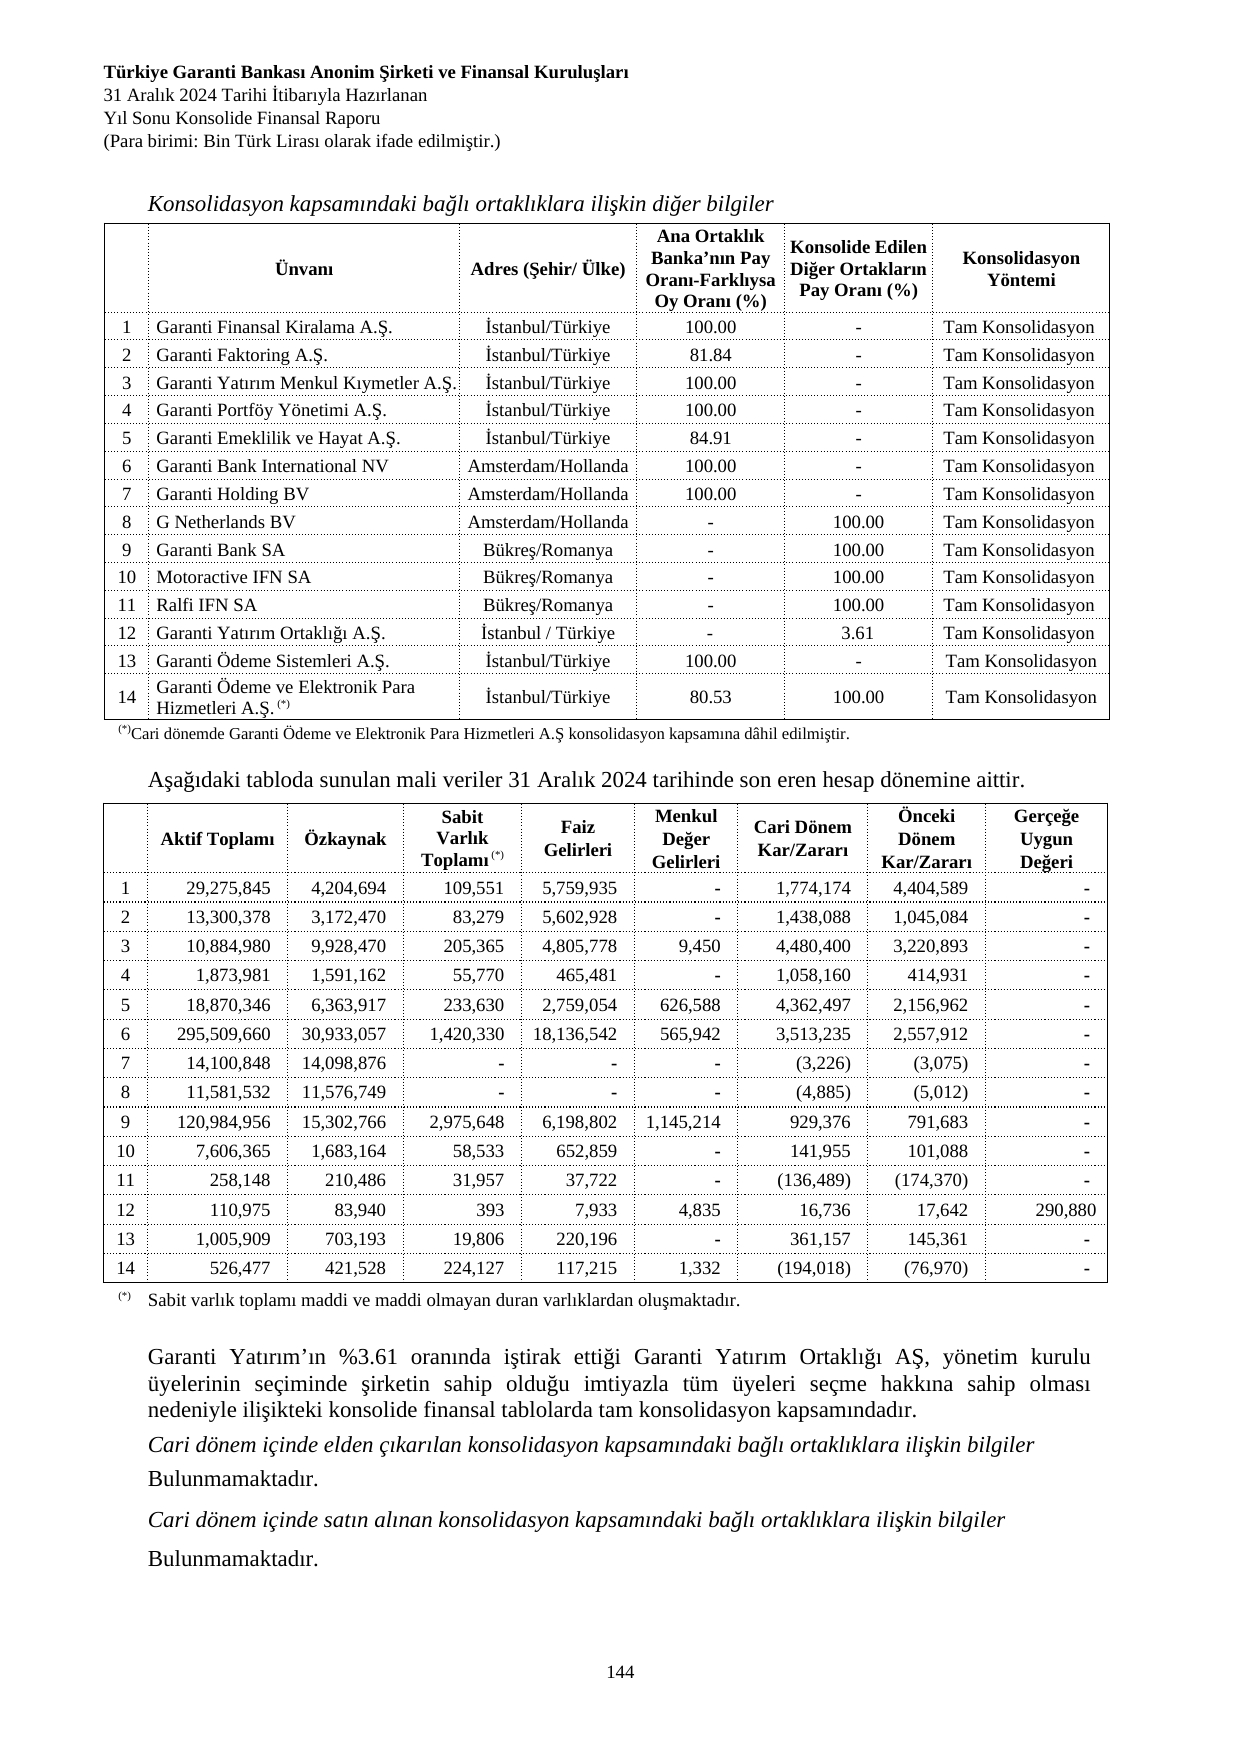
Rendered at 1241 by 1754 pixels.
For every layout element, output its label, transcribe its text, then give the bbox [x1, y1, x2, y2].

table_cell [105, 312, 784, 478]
text Bulunmamaktadır. [148, 1545, 1093, 1572]
text Garanti Yatırım’ın %3.61 oranında iştirak ettiği Garanti Yatırım Ortaklığı AŞ, yönetim kurulu üyelerinin seçiminde şirketin sahip olduğu imtiyazla tüm üyeleri seçme hakkına sahip olması nedeniyle ilişikteki konsolide finansal tablolarda tam konsolidasyon kapsamındadır. [148, 1343, 1092, 1422]
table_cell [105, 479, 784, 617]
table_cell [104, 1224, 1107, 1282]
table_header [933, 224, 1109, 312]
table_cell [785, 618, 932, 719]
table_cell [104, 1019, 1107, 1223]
text Bulunmamaktadır. [148, 1466, 1093, 1492]
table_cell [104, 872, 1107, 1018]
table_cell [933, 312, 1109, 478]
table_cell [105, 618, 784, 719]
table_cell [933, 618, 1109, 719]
text (*) Sabit varlık toplamı maddi ve maddi olmayan duran varlıklardan oluşmaktadır. [118, 1289, 1092, 1311]
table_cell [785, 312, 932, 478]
text Cari dönem içinde elden çıkarılan konsolidasyon kapsamındaki bağlı ortaklıklara ilişkin bilgiler [148, 1431, 1092, 1457]
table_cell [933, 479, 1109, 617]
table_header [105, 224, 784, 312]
text Cari dönem içinde satın alınan konsolidasyon kapsamındaki bağlı ortaklıklara ilişkin bilgiler [148, 1506, 1092, 1533]
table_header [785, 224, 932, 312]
text (*)Cari dönemde Garanti Ödeme ve Elektronik Para Hizmetleri A.Ş konsolidasyon kapsamına dâhil edilmiştir. [118, 726, 1092, 743]
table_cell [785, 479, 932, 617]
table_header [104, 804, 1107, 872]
text Konsolidasyon kapsamındaki bağlı ortaklıklara ilişkin diğer bilgiler [148, 189, 1092, 216]
text Aşağıdaki tabloda sunulan mali veriler 31 Aralık 2024 tarihinde son eren hesap dönemine aittir. [148, 766, 1092, 792]
